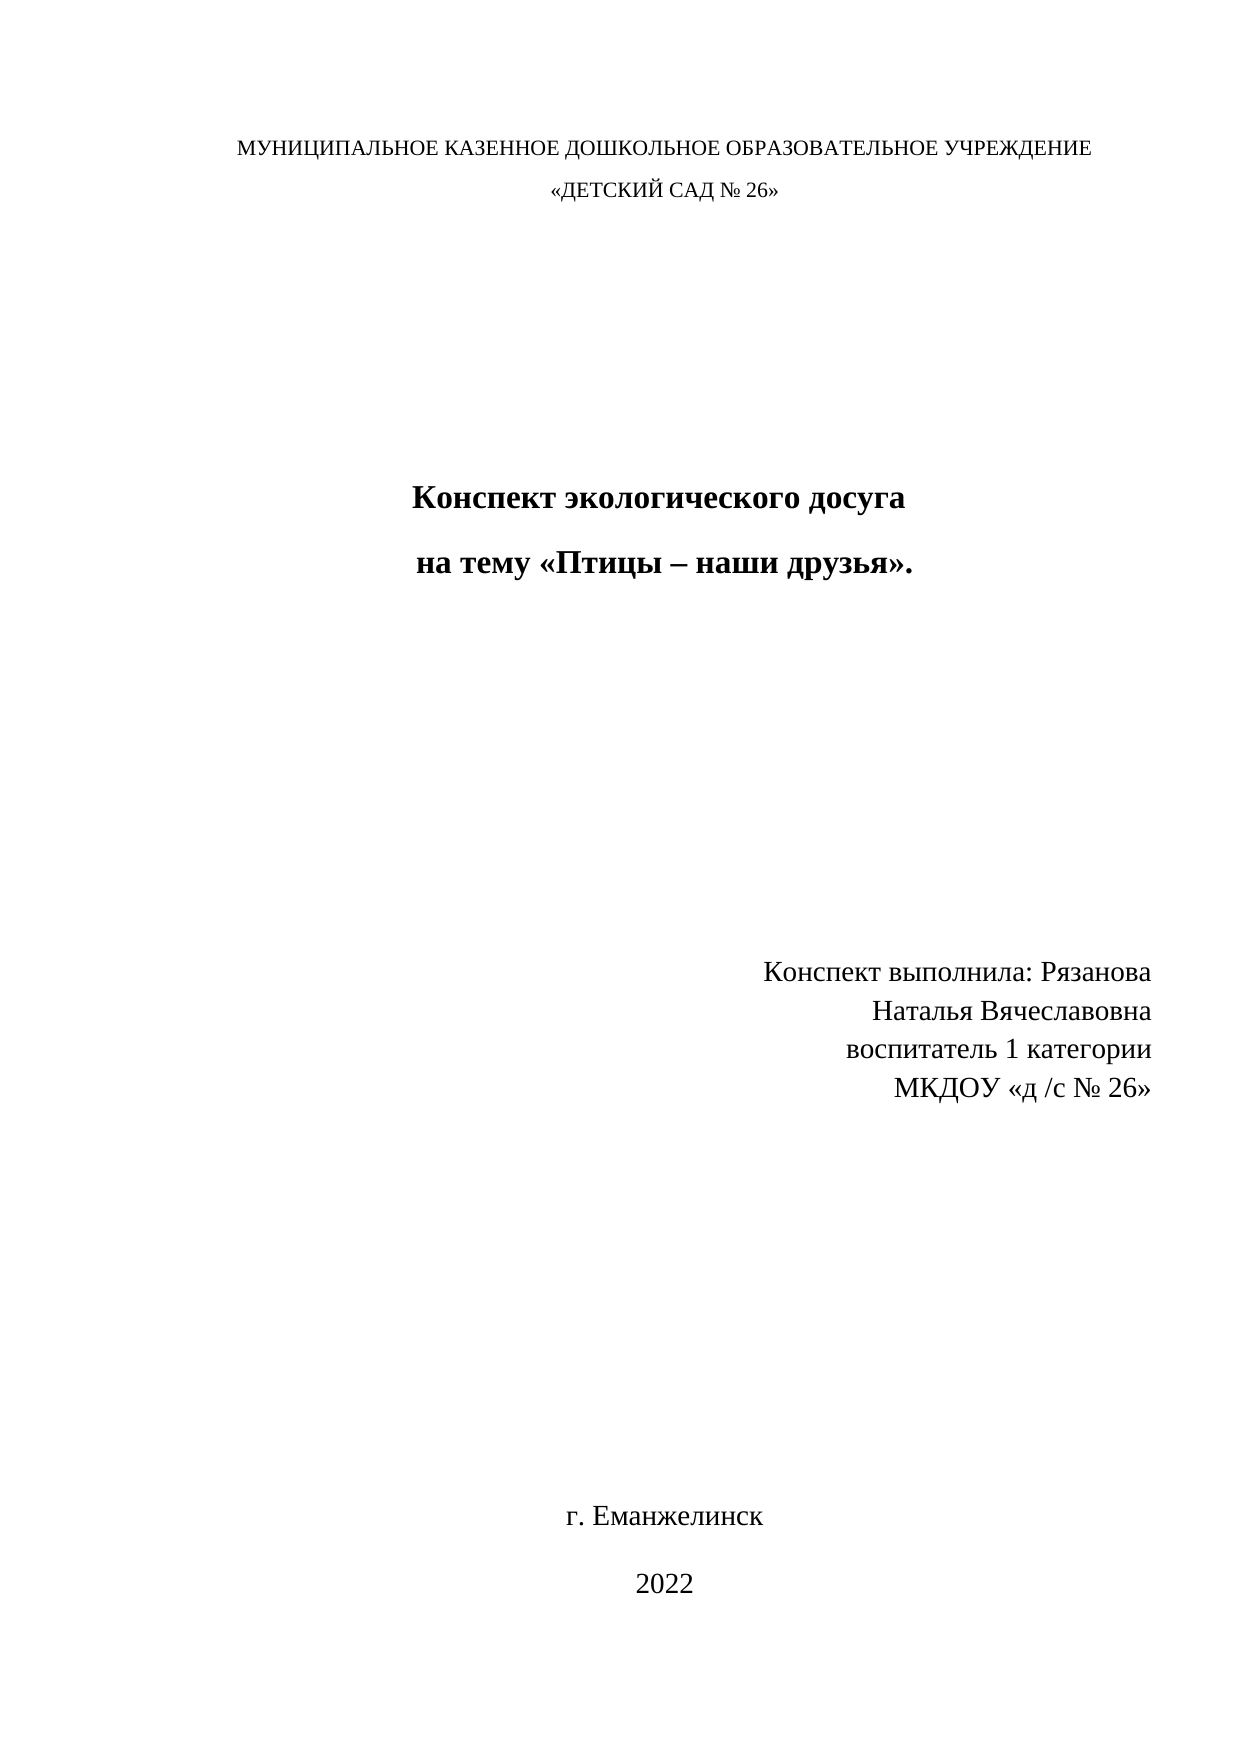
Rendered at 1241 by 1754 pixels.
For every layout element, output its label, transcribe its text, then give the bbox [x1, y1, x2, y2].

text воспитатель 1 категории [177, 1031, 1152, 1065]
text «ДЕТСКИЙ САД № 26» [177, 170, 1152, 202]
text г. Еманжелинск [177, 1498, 1152, 1532]
text 2022 [177, 1566, 1152, 1600]
text МКДОУ «д /с № 26» [177, 1070, 1152, 1103]
text Конспект экологического досуга [177, 477, 1140, 515]
text Наталья Вячеславовна [177, 993, 1152, 1026]
text на тему «Птицы – наши друзья». [177, 542, 1152, 580]
text МУНИЦИПАЛЬНОЕ КАЗЕННОЕ ДОШКОЛЬНОЕ ОБРАЗОВАТЕЛЬНОЕ УЧРЕЖДЕНИЕ [177, 127, 1152, 160]
text Конспект выполнила: Рязанова [177, 954, 1152, 988]
